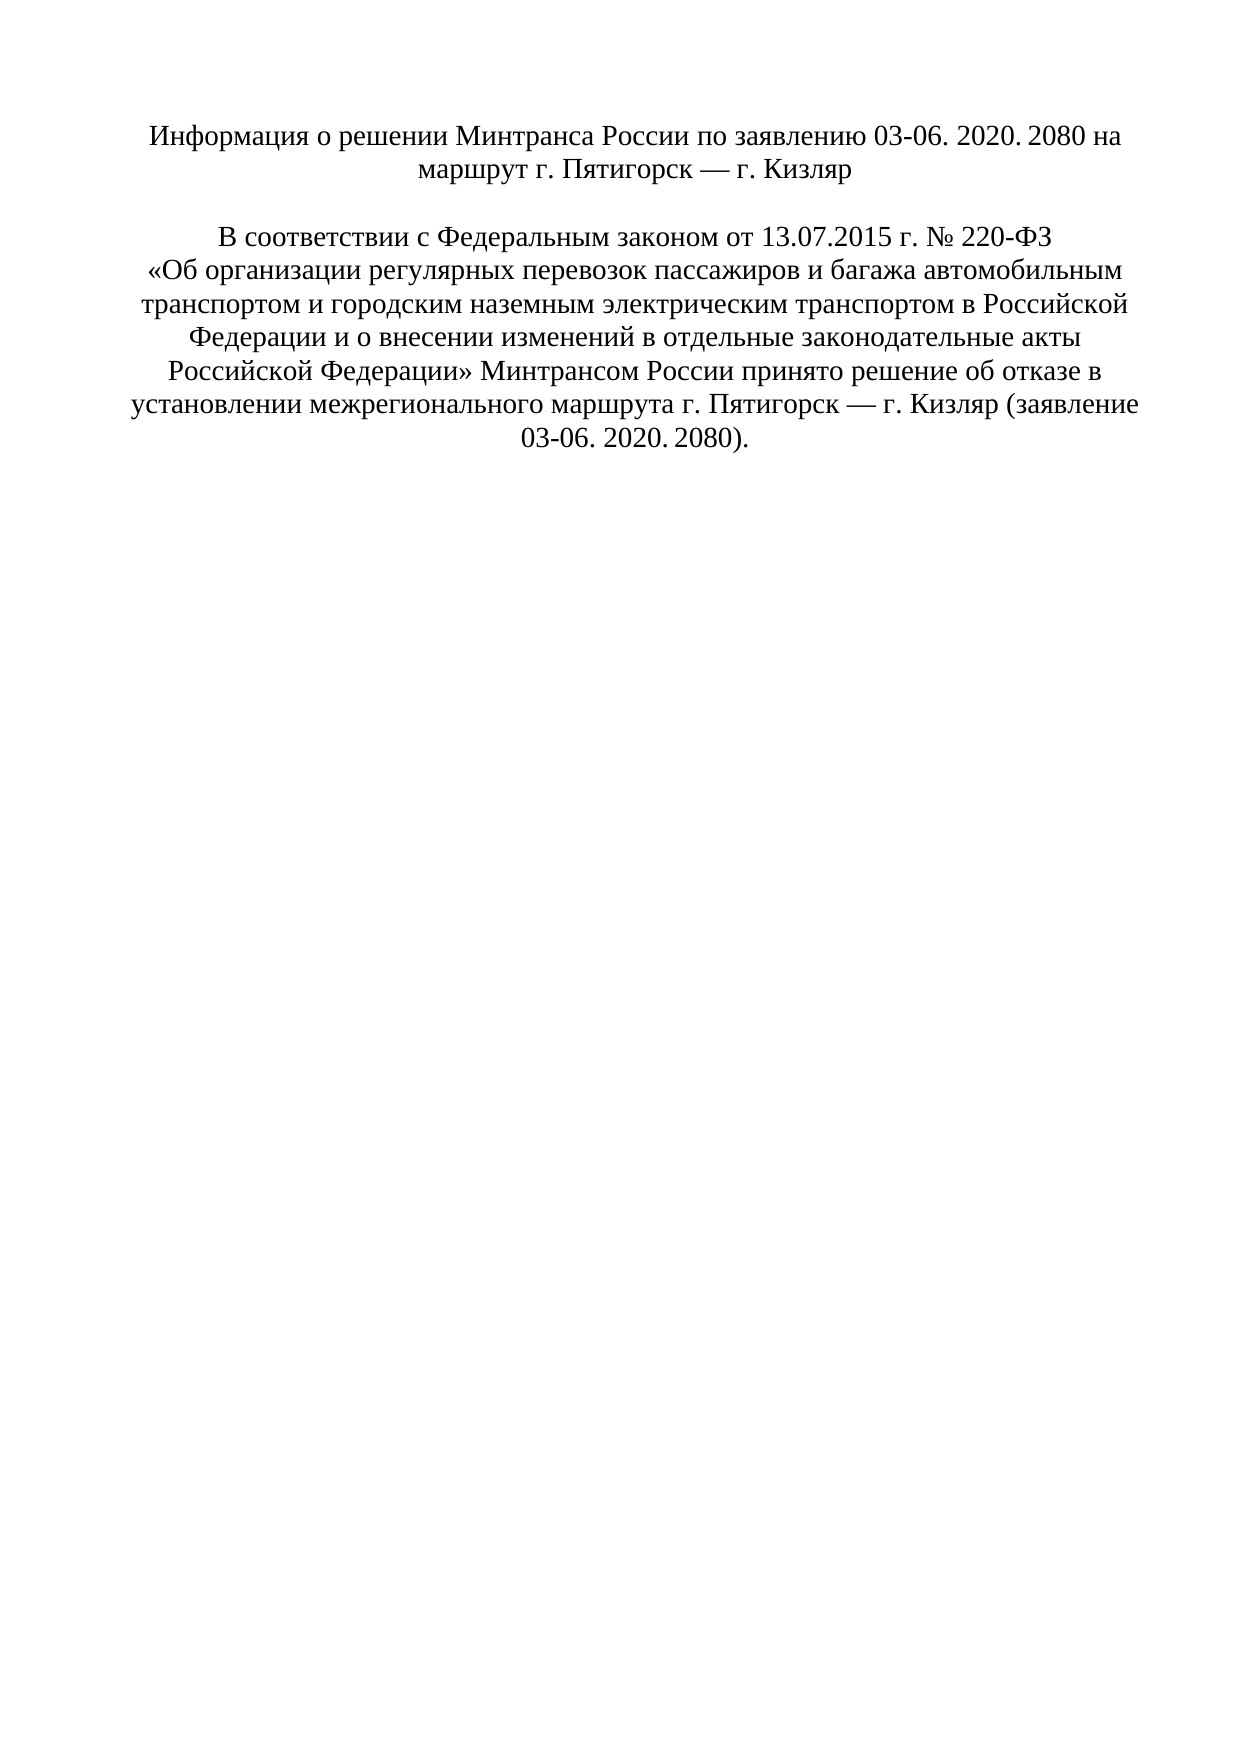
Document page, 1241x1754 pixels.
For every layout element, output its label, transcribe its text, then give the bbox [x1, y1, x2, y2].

text Информация о решении Минтранса России по заявлению 03-06. 2020. 2080 на маршрут г. Пятигорск — г. Кизляр [118, 118, 1152, 185]
text В соответствии с Федеральным законом от 13.07.2015 г. № 220-ФЗ «Об организации регулярных перевозок пассажиров и багажа автомобильным транспортом и городским наземным электрическим транспортом в Российской Федерации и о внесении изменений в отдельные законодательные акты Российской Федерации» Минтрансом России принято решение об отказе в установлении межрегионального маршрута г. Пятигорск — г. Кизляр (заявление 03-06. 2020. 2080). [118, 219, 1152, 453]
